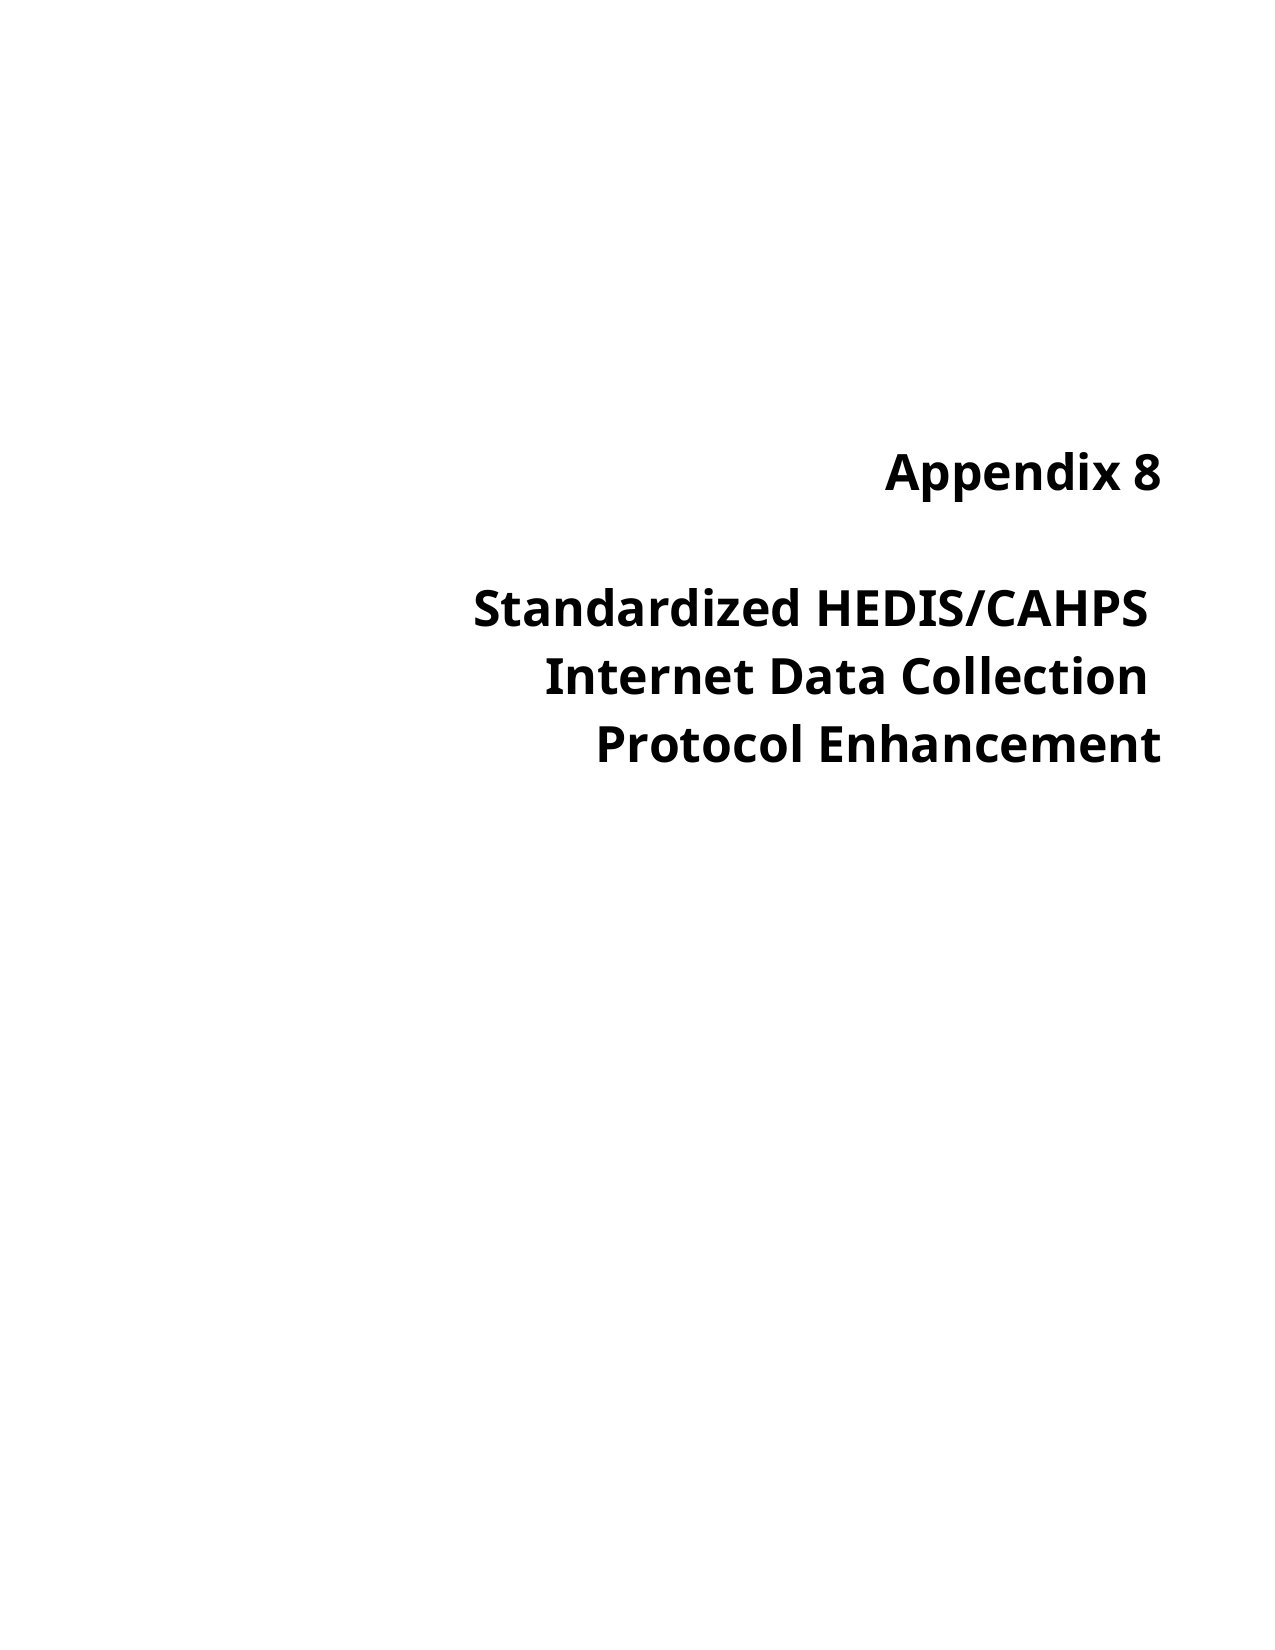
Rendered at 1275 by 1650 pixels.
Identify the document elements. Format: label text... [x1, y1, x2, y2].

text Standardized HEDIS/CAHPS Internet Data Collection Protocol Enhancement [150, 573, 1162, 777]
text Appendix 8 [150, 436, 1162, 504]
